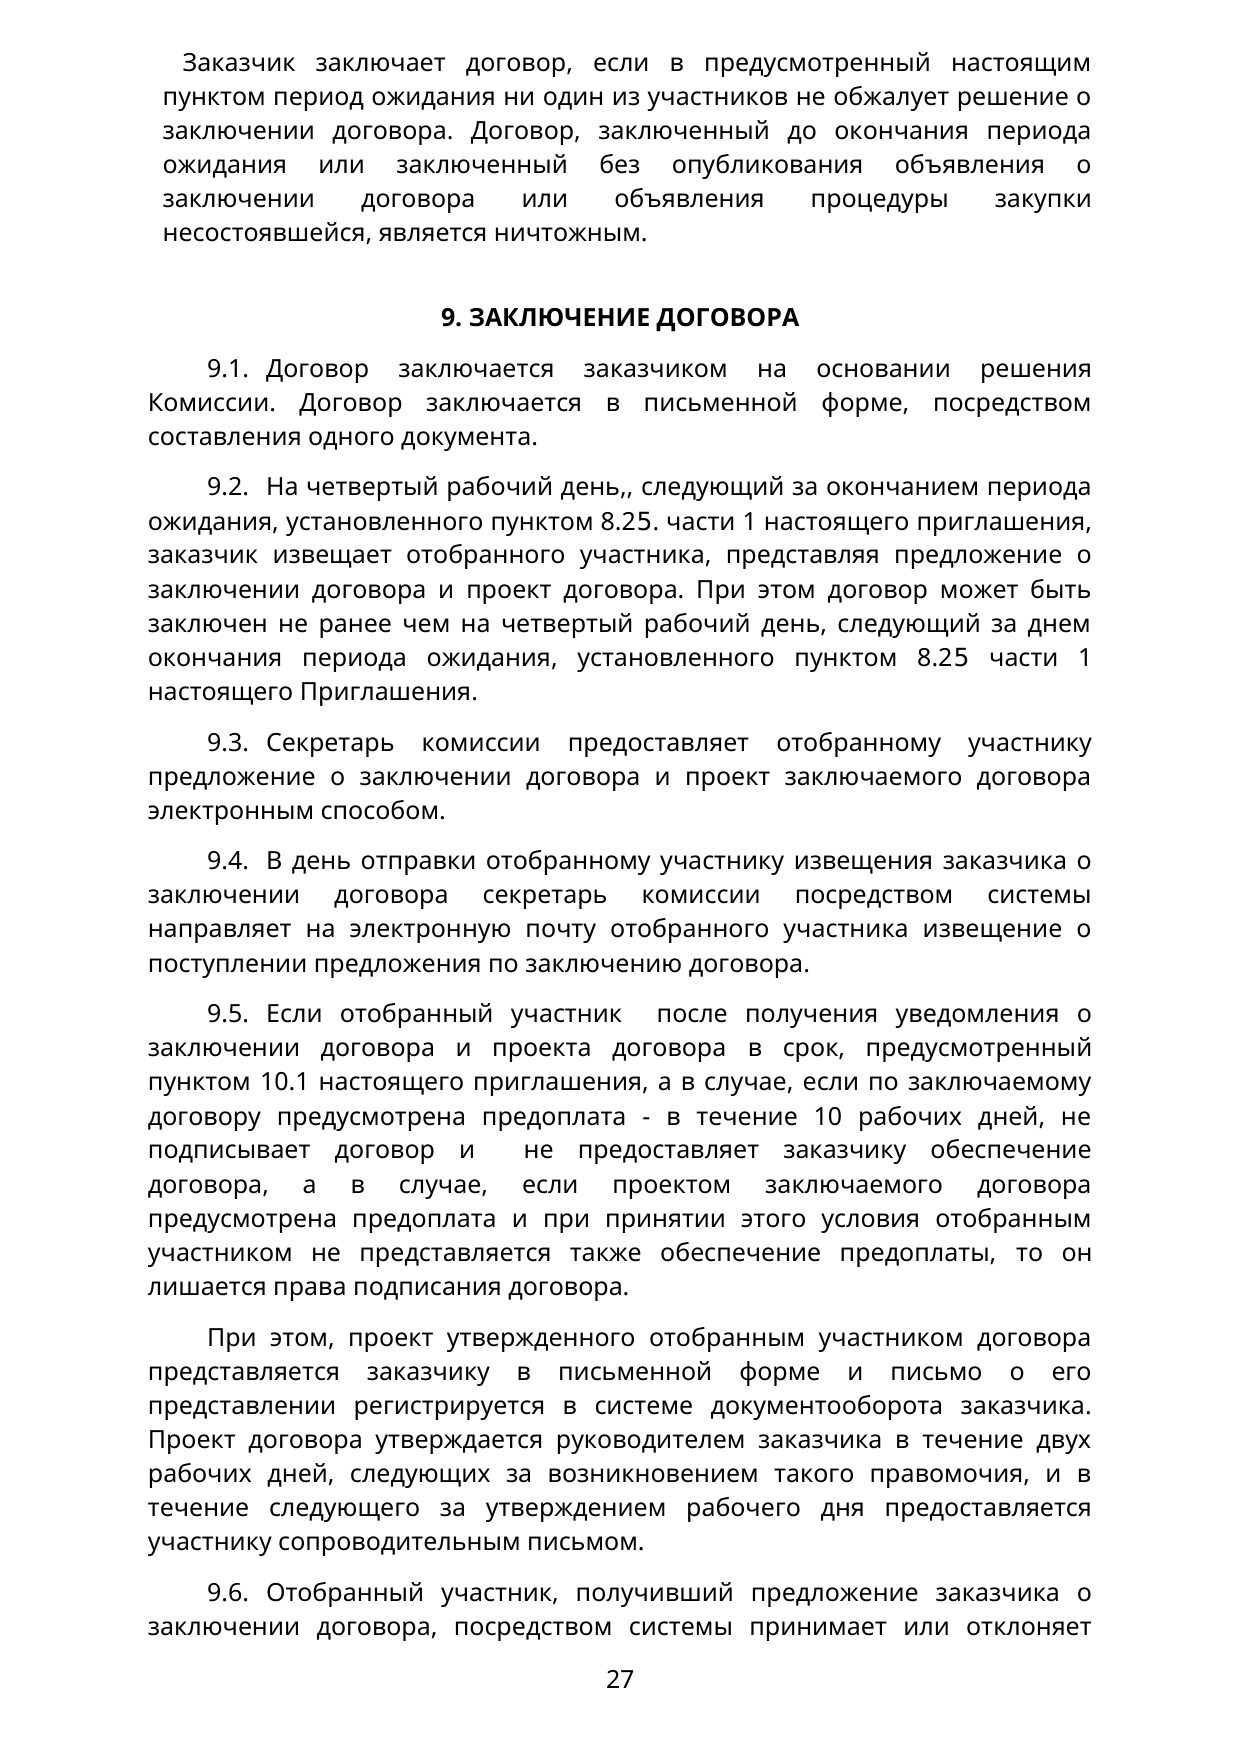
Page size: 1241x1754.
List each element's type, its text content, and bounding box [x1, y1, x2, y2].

text 9.4. В день отправки отобранному участнику извещения заказчика о заключении договора секретарь комиссии посредством системы направляет на электронную почту отобранного участника извещение о поступлении предложения по заключению договора. [148, 843, 1092, 979]
text 9.5. Если отобранный участник после получения уведомления о заключении договора и проекта договора в срок, предусмотренный пунктом 10.1 настоящего приглашения, а в случае, если по заключаемому договору предусмотрена предоплата - в течение 10 рабочих дней, не подписывает договор и не предоставляет заказчику обеспечение договора, а в случае, если проектом заключаемого договора предусмотрена предоплата и при принятии этого условия отобранным участником не представляется также обеспечение предоплаты, то он лишается права подписания договора. [148, 996, 1092, 1302]
text 9.2. На четвертый рабочий день,, следующий за окончанием периода ожидания, установленного пунктом 8.25. части 1 настоящего приглашения, заказчик извещает отобранного участника, представляя предложение о заключении договора и проект договора. При этом договор может быть заключен не ранее чем на четвертый рабочий день, следующий за днем окончания периода ожидания, установленного пунктом 8.25 части 1 настоящего Приглашения. [148, 469, 1092, 707]
text 9.1. Договор заключается заказчиком на основании решения Комиссии. Договор заключается в письменной форме, посредством составления одного документа. [148, 350, 1092, 452]
text 9.3. Секретарь комиссии предоставляет отобранному участнику предложение о заключении договора и проект заключаемого договора электронным способом. [148, 724, 1092, 826]
text 9. ЗАКЛЮЧЕНИЕ ДОГОВОРА [148, 299, 1092, 333]
text При этом, проект утвержденного отобранным участником договора представляется заказчику в письменной форме и письмо о его представлении регистрируется в системе документооборота заказчика. Проект договора утверждается руководителем заказчика в течение двух рабочих дней, следующих за возникновением такого правомочия, и в течение следующего за утверждением рабочего дня предоставляется участнику сопроводительным письмом. [148, 1319, 1092, 1558]
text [148, 1574, 1092, 1642]
text Заказчик заключает договор, если в предусмотренный настоящим пунктом период ожидания ни один из участников не обжалует решение о заключении договора. Договор, заключенный до окончания периода ожидания или заключенный без опубликования объявления о заключении договора или объявления процедуры закупки несостоявшейся, является ничтожным. [162, 44, 1092, 249]
